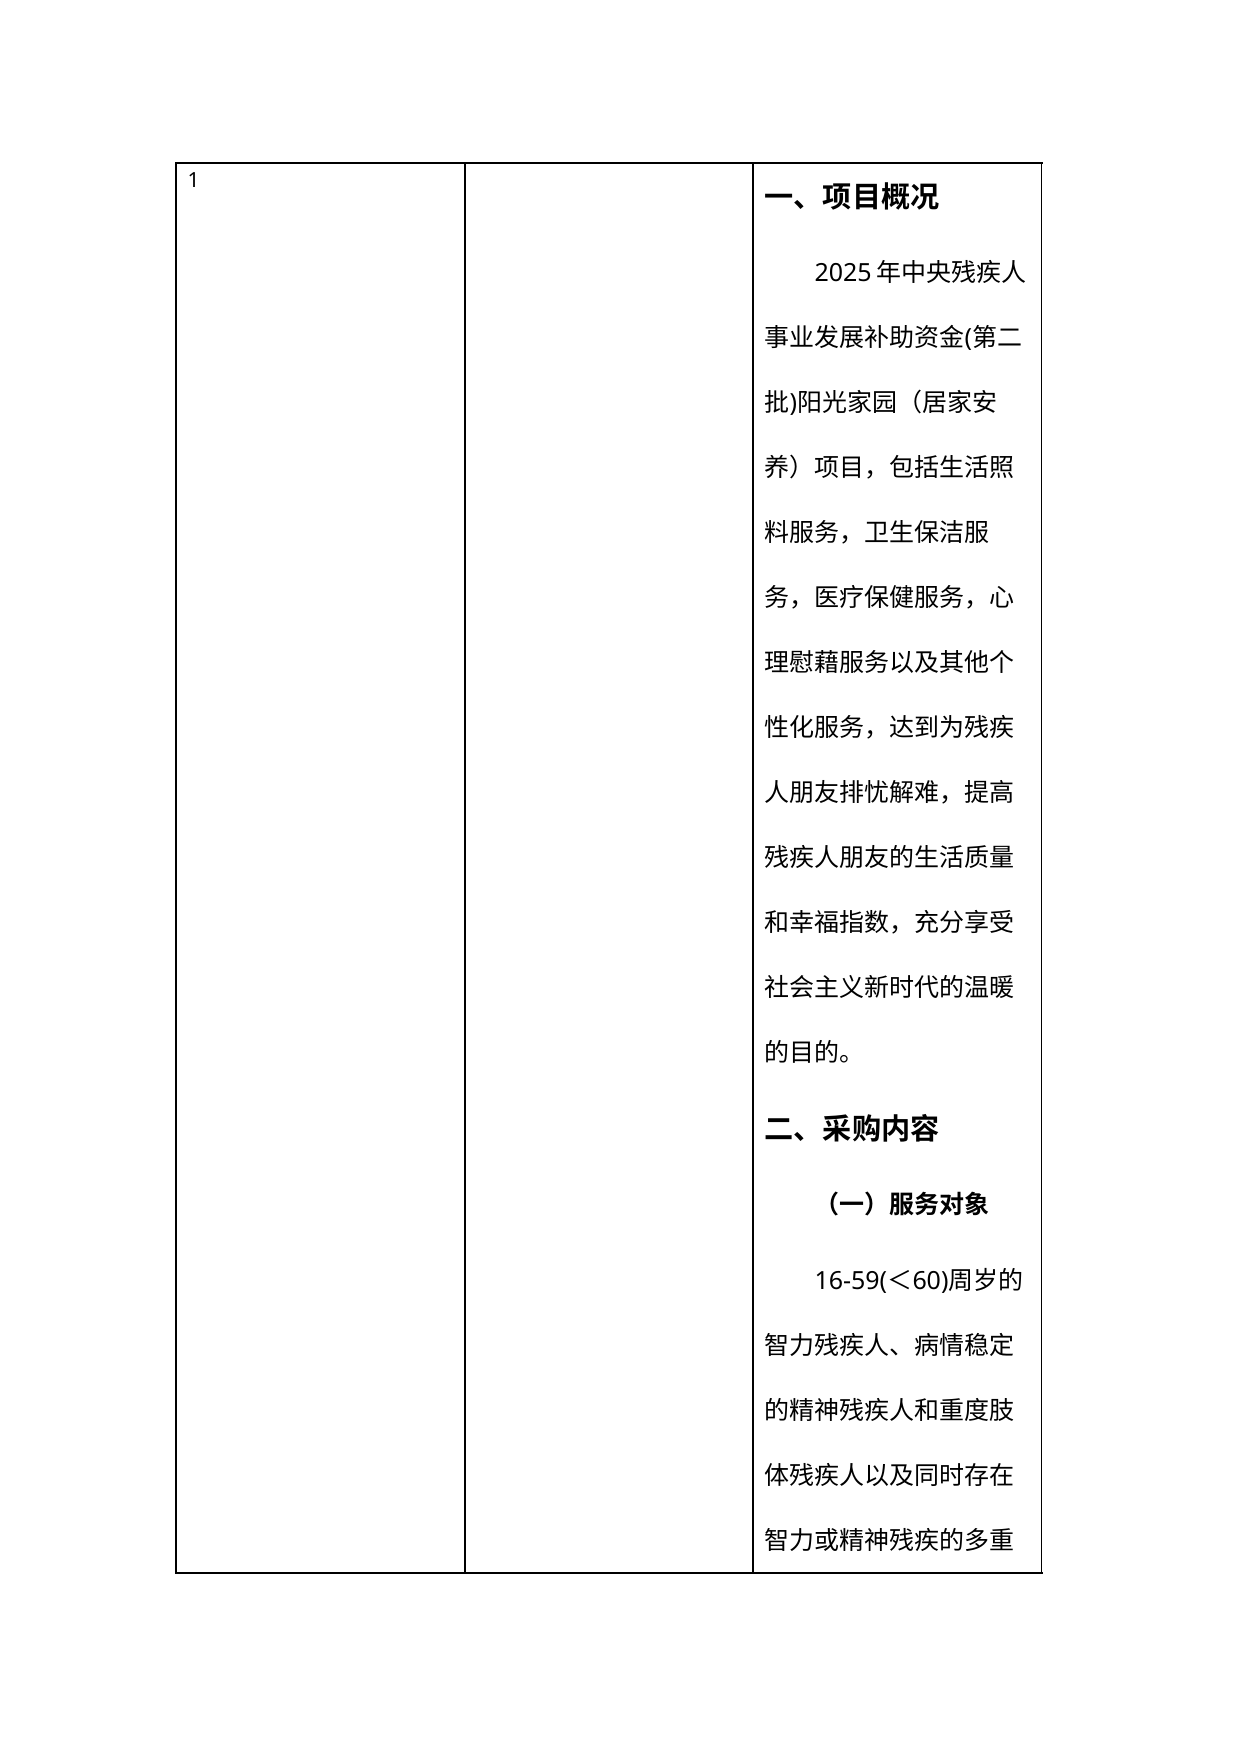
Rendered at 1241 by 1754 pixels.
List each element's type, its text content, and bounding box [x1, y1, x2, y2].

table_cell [754, 164, 1041, 1572]
table_cell [466, 164, 752, 1572]
table_cell 1 [177, 164, 464, 1572]
